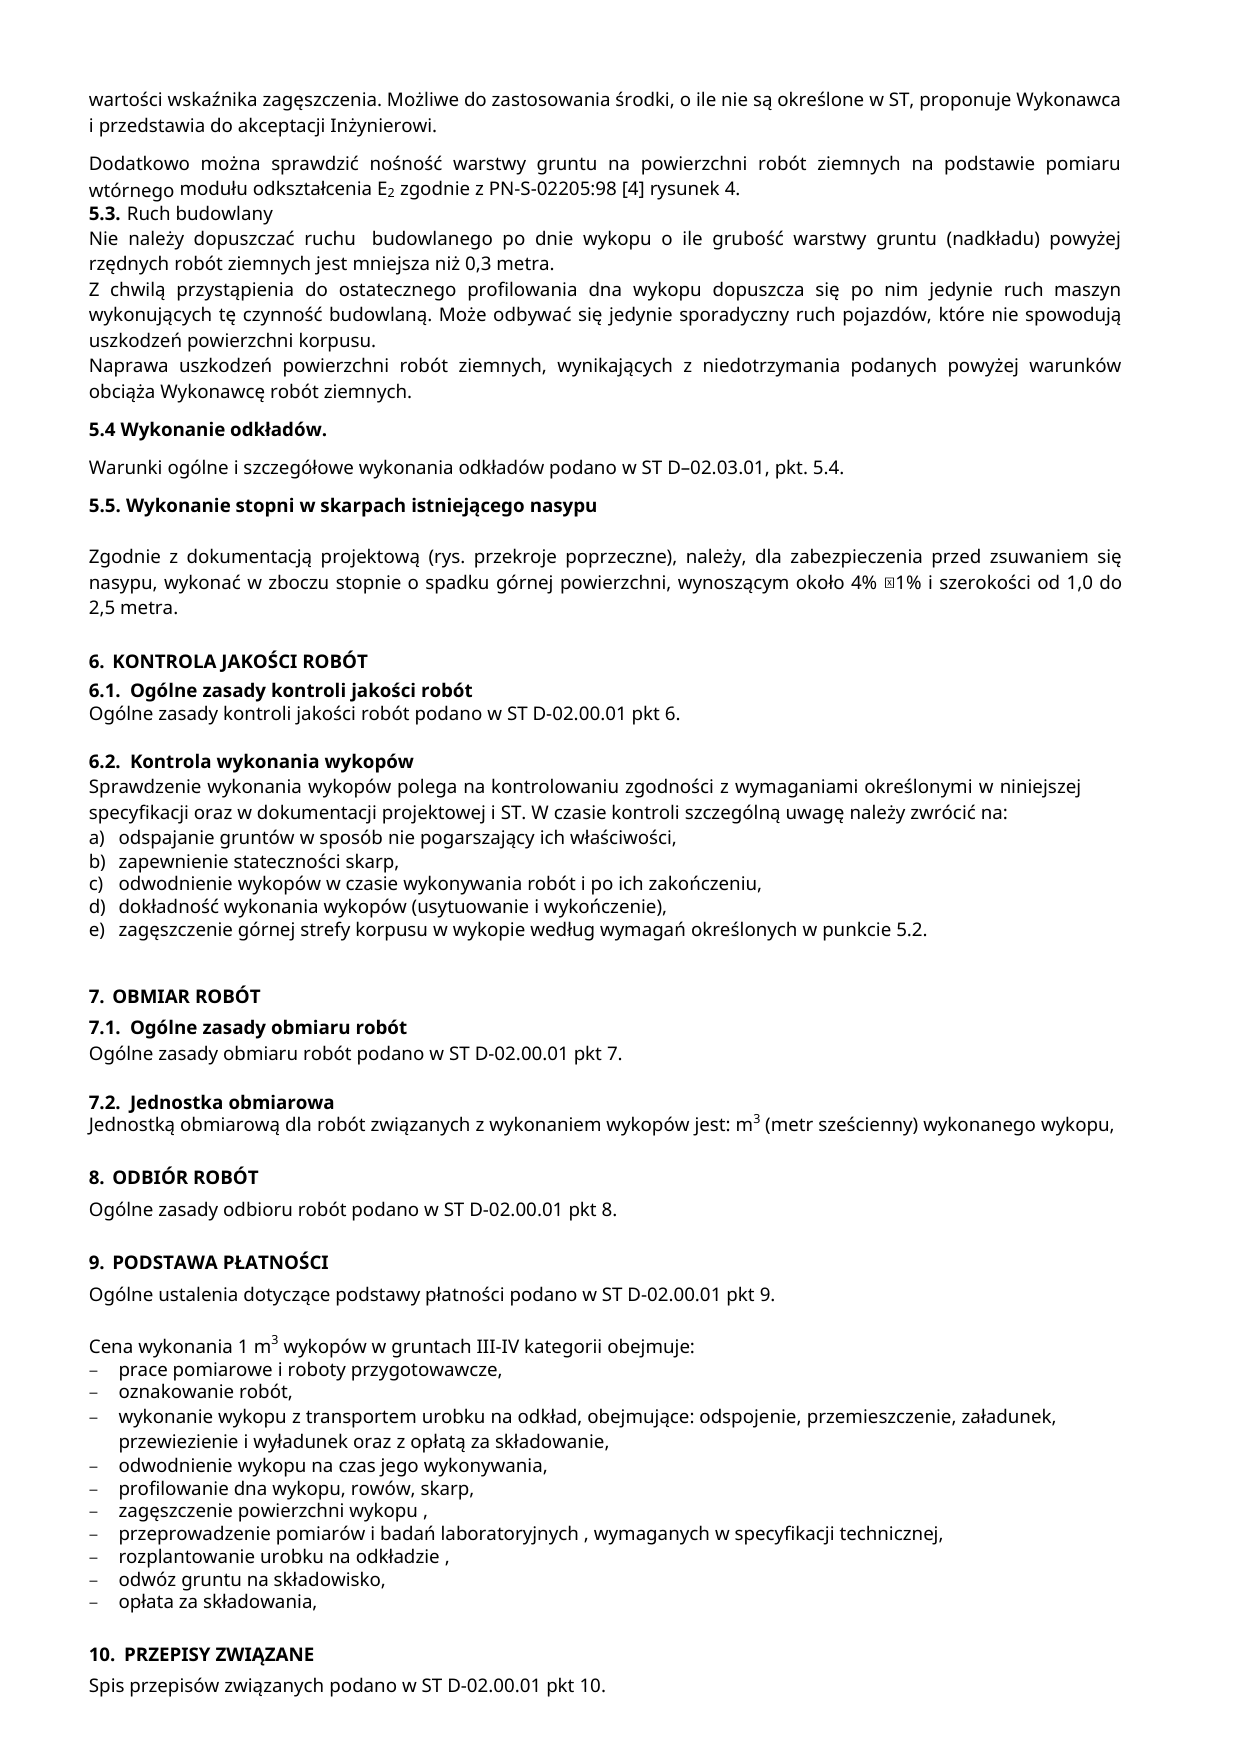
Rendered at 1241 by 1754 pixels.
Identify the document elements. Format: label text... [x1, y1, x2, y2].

text Naprawa uszkodzeń powierzchni robót ziemnych, wynikających z niedotrzymania podanych powyżej warunków obciąża Wykonawcę robót ziemnych. [89, 353, 1122, 404]
list rozplantowanie urobku na odkładzie , [88, 1545, 1180, 1568]
text Ogólne ustalenia dotyczące podstawy płatności podano w ST D-02.00.01 pkt 9. [89, 1281, 1180, 1307]
text Nie należy dopuszczać ruchu budowlanego po dnie wykopu o ile grubość warstwy gruntu (nadkładu) powyżej rzędnych robót ziemnych jest mniejsza niż 0,3 metra. [89, 225, 1122, 276]
text Ogólne zasady kontroli jakości robót podano w ST D-02.00.01 pkt 6. [89, 702, 1180, 725]
list Ogólne zasady kontroli jakości robót [88, 680, 1180, 702]
text Warunki ogólne i szczegółowe wykonania odkładów podano w ST D–02.03.01, pkt. 5.4. [89, 454, 1180, 480]
text Zgodnie z dokumentacją projektową (rys. przekroje poprzeczne), należy, dla zabezpieczenia przed zsuwaniem się nasypu, wykonać w zboczu stopnie o spadku górnej powierzchni, wynoszącym około 4% 1% i szerokości od 1,0 do 2,5 metra. [89, 543, 1122, 620]
list odwodnienie wykopu na czas jego wykonywania, [88, 1454, 1180, 1477]
text Z chwilą przystąpienia do ostatecznego profilowania dna wykopu dopuszcza się po nim jedynie ruch maszyn wykonujących tę czynność budowlaną. Może odbywać się jedynie sporadyczny ruch pojazdów, które nie spowodują uszkodzeń powierzchni korpusu. [89, 276, 1122, 353]
list oznakowanie robót, [88, 1381, 1180, 1403]
text Ogólne zasady odbioru robót podano w ST D-02.00.01 pkt 8. [89, 1196, 1180, 1221]
list opłata za składowania, [88, 1591, 1180, 1613]
list odwóz gruntu na składowisko, [88, 1568, 1180, 1591]
text Spis przepisów związanych podano w ST D-02.00.01 pkt 10. [89, 1673, 1180, 1698]
list dokładność wykonania wykopów (usytuowanie i wykończenie), [88, 895, 1180, 918]
subtitle PRZEPISY ZWIĄZANE [88, 1641, 1180, 1667]
list profilowanie dna wykopu, rowów, skarp, [88, 1477, 1180, 1500]
text Sprawdzenie wykonania wykopów polega na kontrolowaniu zgodności z wymaganiami określonymi w niniejszej specyfikacji oraz w dokumentacji projektowej i ST. W czasie kontroli szczególną uwagę należy zwrócić na: [89, 773, 1127, 824]
subtitle 5.4 Wykonanie odkładów. [89, 416, 1180, 442]
text Ogólne zasady obmiaru robót podano w ST D-02.00.01 pkt 7. [89, 1040, 1180, 1066]
list prace pomiarowe i roboty przygotowawcze, [88, 1358, 1180, 1381]
list przeprowadzenie pomiarów i badań laboratoryjnych , wymaganych w specyfikacji technicznej, [88, 1522, 1180, 1545]
subtitle ODBIÓR ROBÓT [88, 1164, 1180, 1190]
list zagęszczenie powierzchni wykopu , [88, 1500, 1180, 1522]
subtitle Jednostka obmiarowa [88, 1091, 1180, 1114]
subtitle OBMIAR ROBÓT [88, 983, 1180, 1008]
list odspajanie gruntów w sposób nie pogarszający ich właściwości, [88, 824, 1180, 850]
list zapewnienie stateczności skarp, [88, 850, 1180, 873]
subtitle KONTROLA JAKOŚCI ROBÓT [88, 648, 1180, 673]
subtitle PODSTAWA PŁATNOŚCI [88, 1249, 1180, 1275]
text Dodatkowo można sprawdzić nośność warstwy gruntu na powierzchni robót ziemnych na podstawie pomiaru wtórnego modułu odkształcenia E2 zgodnie z PN-S-02205:98 [4] rysunek 4. [89, 151, 1122, 203]
subtitle 5.5. Wykonanie stopni w skarpach istniejącego nasypu [89, 492, 1180, 518]
list zagęszczenie górnej strefy korpusu w wykopie według wymagań określonych w punkcie 5.2. [88, 918, 1180, 941]
list Ogólne zasady obmiaru robót [88, 1014, 1180, 1040]
text wartości wskaźnika zagęszczenia. Możliwe do zastosowania środki, o ile nie są określone w ST, proponuje Wykonawca i przedstawia do akceptacji Inżynierowi. [89, 87, 1122, 138]
subtitle Kontrola wykonania wykopów [88, 751, 1180, 773]
list wykonanie wykopu z transportem urobku na odkład, obejmujące: odspojenie, przemieszczenie, załadunek, przewiezienie i wyładunek oraz z opłatą za składowanie, [89, 1403, 1122, 1454]
list Ruch budowlany [88, 203, 1180, 225]
text Cena wykonania 1 m3 wykopów w gruntach III-IV kategorii obejmuje: [89, 1335, 1180, 1358]
list odwodnienie wykopów w czasie wykonywania robót i po ich zakończeniu, [88, 873, 1180, 895]
text Jednostką obmiarową dla robót związanych z wykonaniem wykopów jest: m3 (metr sześcienny) wykonanego wykopu, [89, 1114, 1180, 1136]
